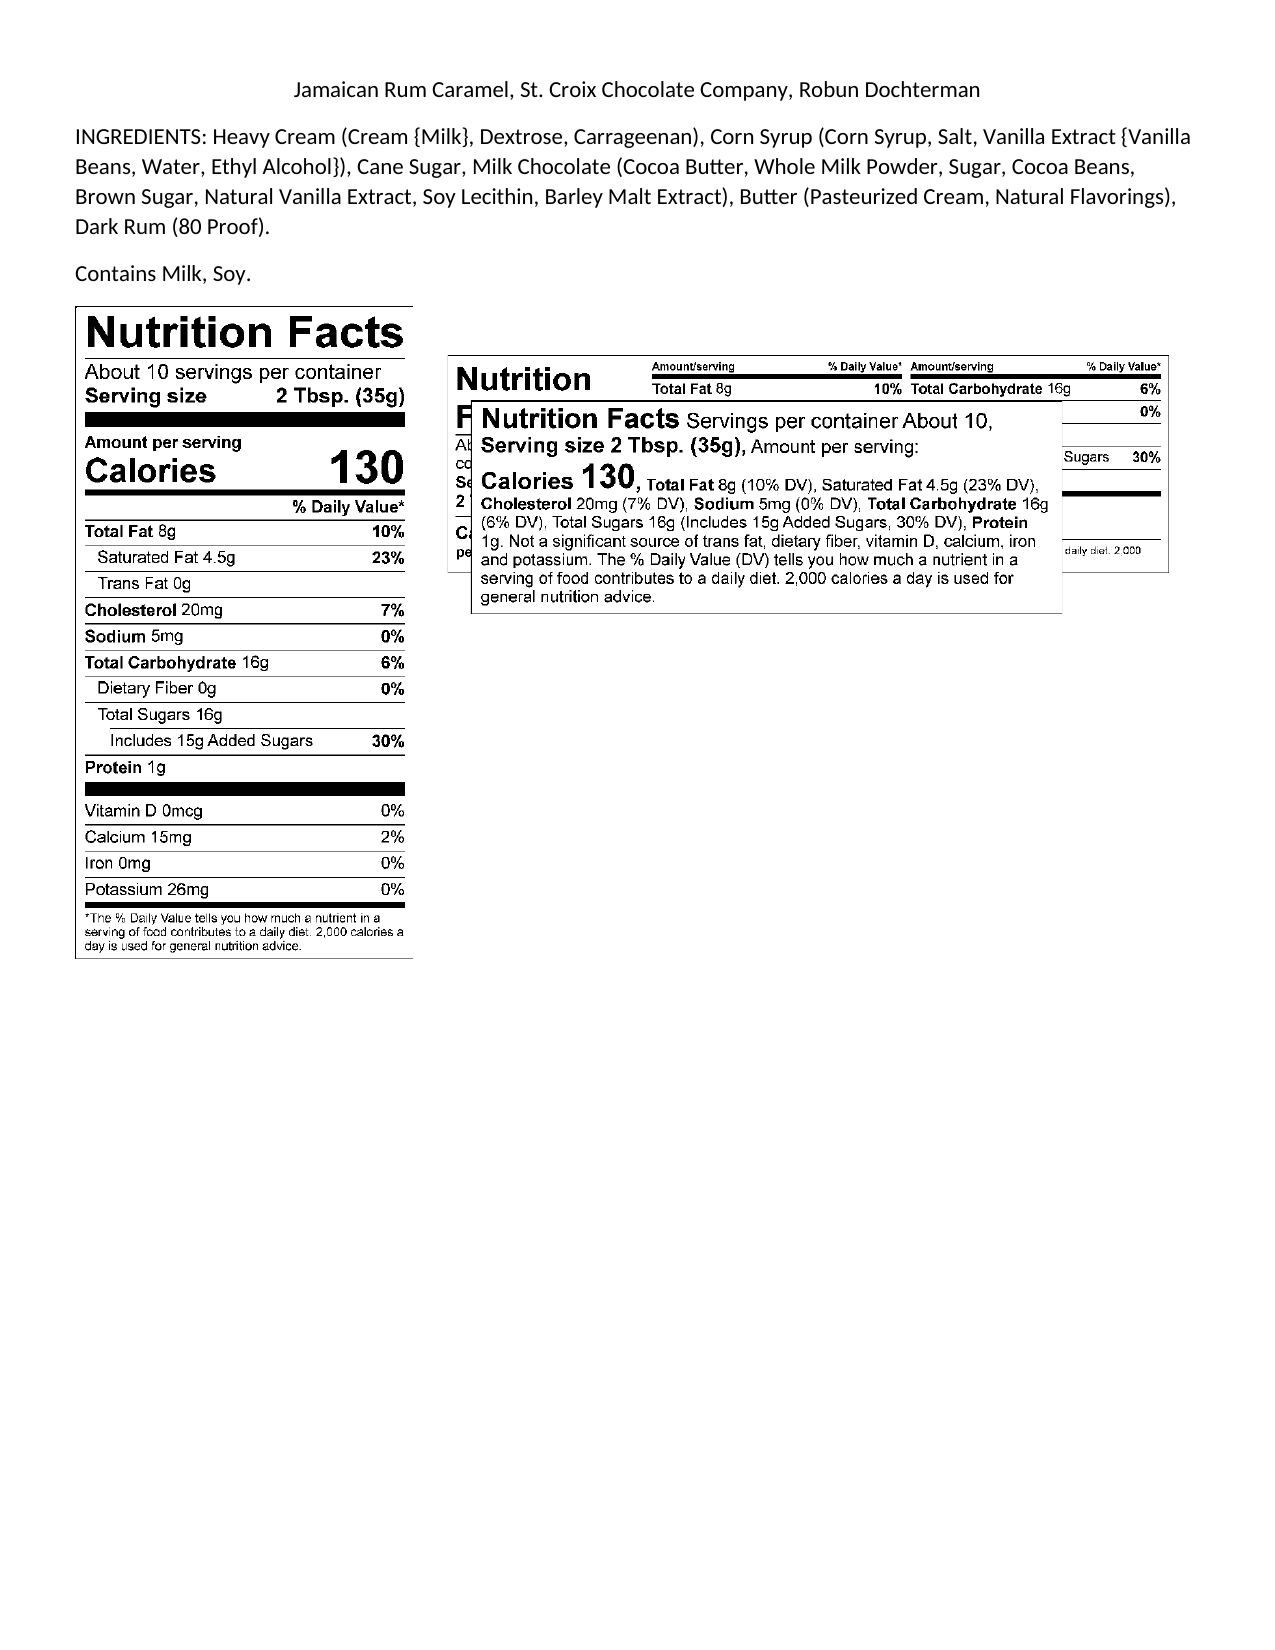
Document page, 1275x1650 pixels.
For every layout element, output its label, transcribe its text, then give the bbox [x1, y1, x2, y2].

text Contains Milk, Soy. [75, 259, 1200, 287]
text INGREDIENTS: Heavy Cream (Cream {Milk}, Dextrose, Carrageenan), Corn Syrup (Corn Syrup, Salt, Vanilla Extract {Vanilla Beans, Water, Ethyl Alcohol}), Cane Sugar, Milk Chocolate (Cocoa Butter, Whole Milk Powder, Sugar, Cocoa Beans, Brown Sugar, Natural Vanilla Extract, Soy Lecithin, Barley Malt Extract), Butter (Pasteurized Cream, Natural Flavorings), Dark Rum (80 Proof). [75, 122, 1200, 241]
text Jamaican Rum Caramel, St. Croix Chocolate Company, Robun Dochterman [75, 75, 1200, 103]
picture [447, 355, 1169, 614]
picture [75, 306, 413, 959]
